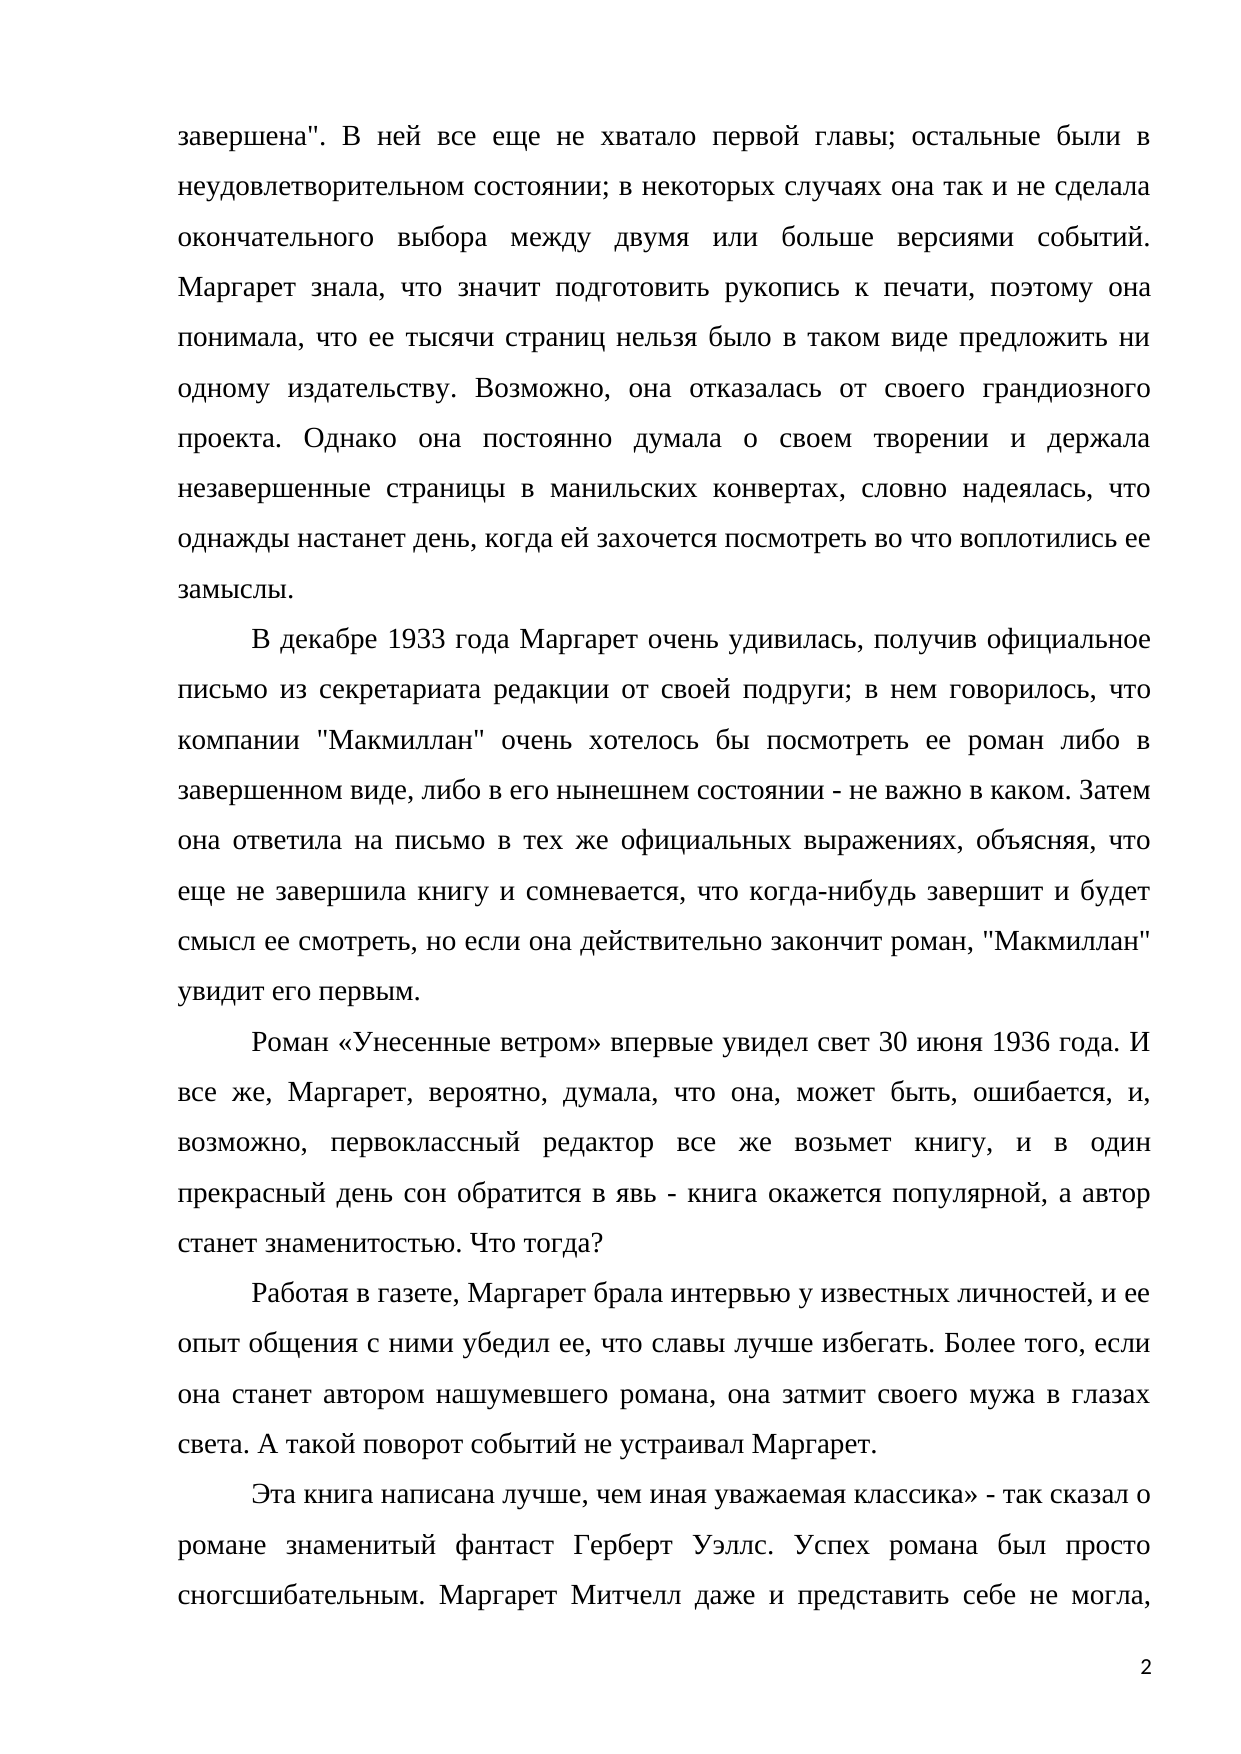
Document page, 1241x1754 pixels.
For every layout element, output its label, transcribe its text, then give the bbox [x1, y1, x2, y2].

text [177, 118, 1152, 604]
text Работая в газете, Маргарет брала интервью у известных личностей, и ее опыт общения с ними убедил ее, что славы лучше избегать. Более того, если она станет автором нашумевшего романа, она затмит своего мужа в глазах света. А такой поворот событий не устраивал Маргарет. [177, 1275, 1152, 1460]
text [177, 1477, 1152, 1611]
text Роман «Унесенные ветром» впервые увидел свет 30 июня 1936 года. И все же, Маргарет, вероятно, думала, что она, может быть, ошибается, и, возможно, первоклассный редактор все же возьмет книгу, и в один прекрасный день сон обратится в явь - книга окажется популярной, а автор станет знаменитостью. Что тогда? [177, 1024, 1152, 1258]
text В декабре 1933 года Маргарет очень удивилась, получив официальное письмо из секретариата редакции от своей подруги; в нем говорилось, что компании "Макмиллан" очень хотелось бы посмотреть ее роман либо в завершенном виде, либо в его нынешнем состоянии - не важно в каком. Затем она ответила на письмо в тех же официальных выражениях, объясняя, что еще не завершила книгу и сомневается, что когда-нибудь завершит и будет смысл ее смотреть, но если она действительно закончит роман, "Макмиллан" увидит его первым. [177, 621, 1152, 1007]
